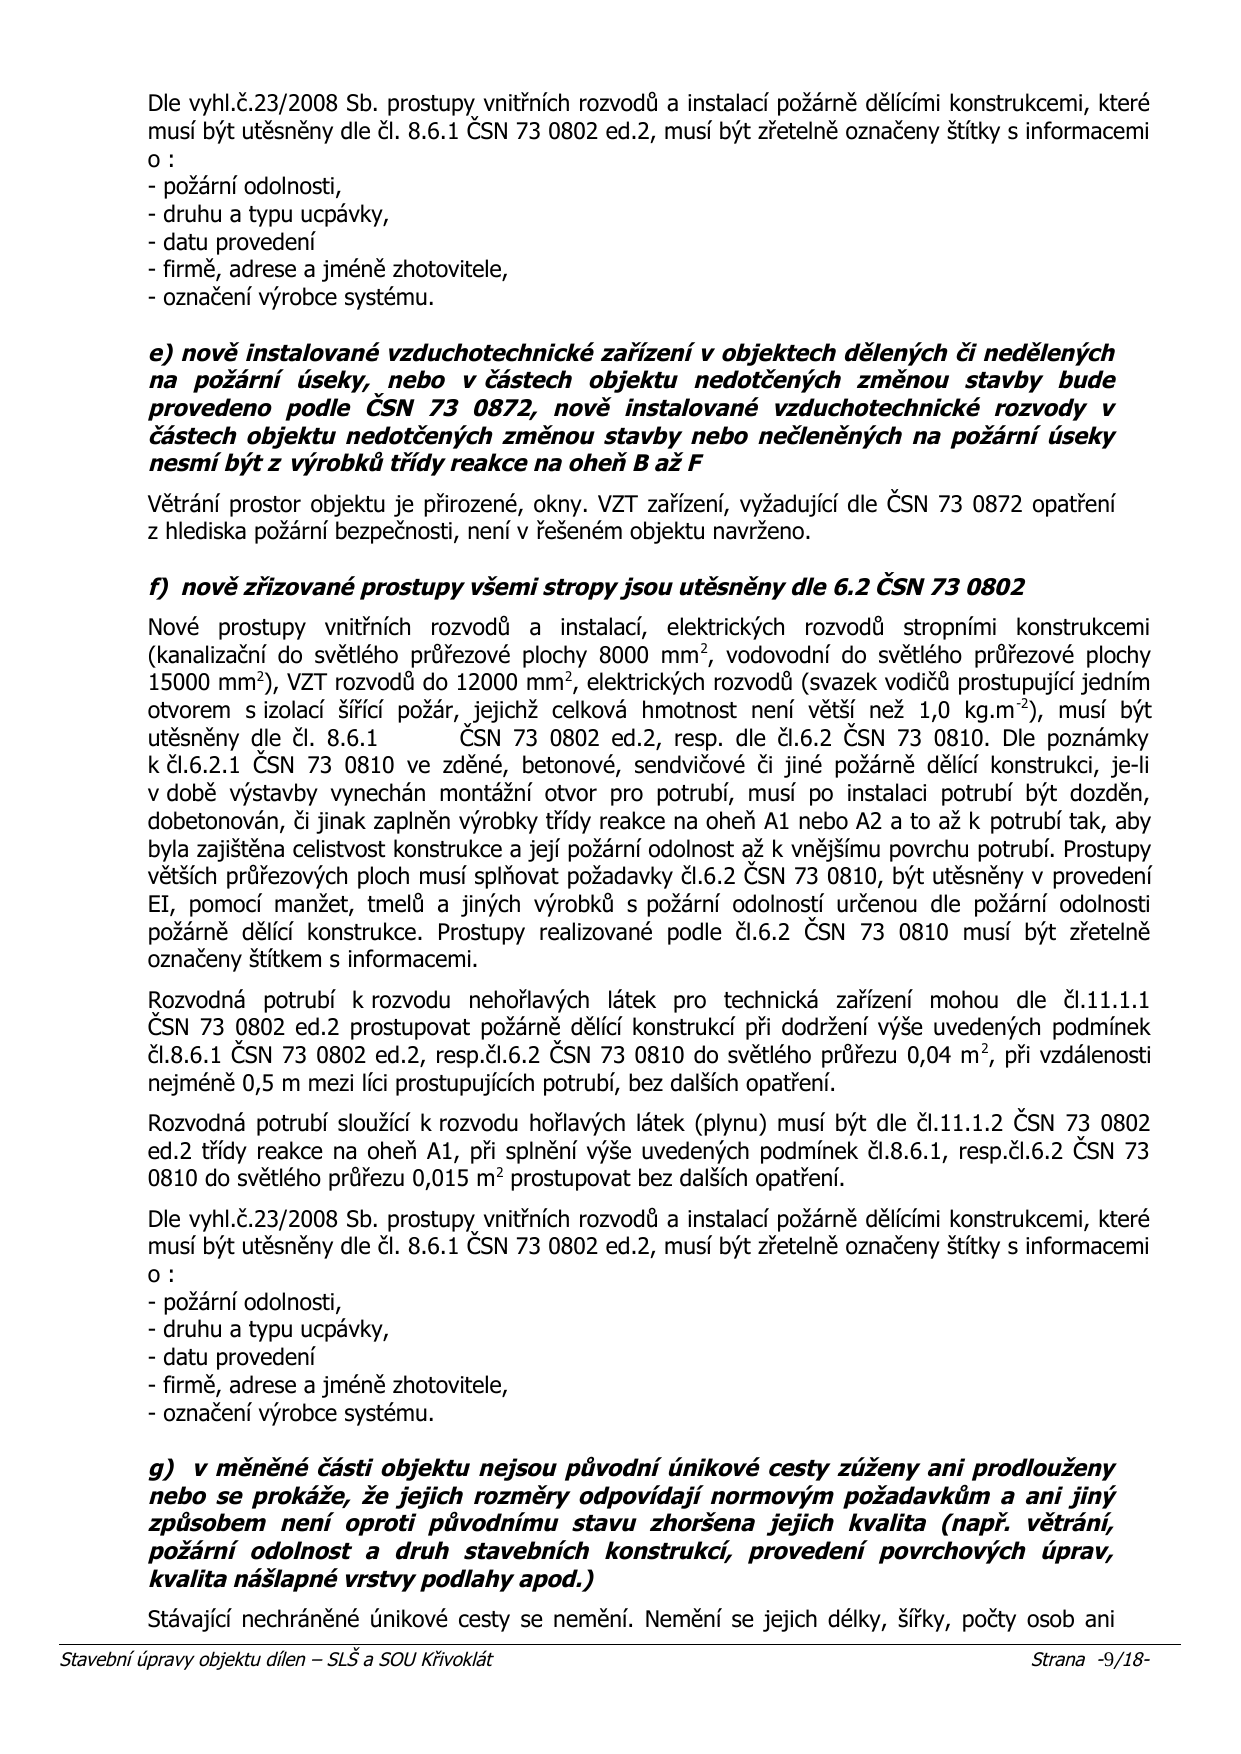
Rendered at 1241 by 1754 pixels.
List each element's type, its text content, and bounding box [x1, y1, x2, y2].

text - označení výrobce systému. [148, 1398, 1152, 1426]
text - požární odolnosti, [148, 1287, 1152, 1315]
text Dle vyhl.č.23/2008 Sb. prostupy vnitřních rozvodů a instalací požárně dělícími konstrukcemi, které musí být utěsněny dle čl. 8.6.1 ČSN 73 0802 ed.2, musí být zřetelně označeny štítky s informacemi o : [148, 1204, 1152, 1287]
text - druhu a typu ucpávky, [148, 1315, 1152, 1343]
text Nové prostupy vnitřních rozvodů a instalací, elektrických rozvodů stropními konstrukcemi (kanalizační do světlého průřezové plochy 8000 mm2, vodovodní do světlého průřezové plochy 15000 mm2), VZT rozvodů do 12000 mm2, elektrických rozvodů (svazek vodičů prostupující jedním otvorem s izolací šířící požár, jejichž celková hmotnost není větší než 1,0 kg.m-2), musí být utěsněny dle čl. 8.6.1 ČSN 73 0802 ed.2, resp. dle čl.6.2 ČSN 73 0810. Dle poznámky k čl.6.2.1 ČSN 73 0810 ve zděné, betonové, sendvičové či jiné požárně dělící konstrukci, je-li v době výstavby vynechán montážní otvor pro potrubí, musí po instalaci potrubí být dozděn, dobetonován, či jinak zaplněn výrobky třídy reakce na oheň A1 nebo A2 a to až k potrubí tak, aby byla zajištěna celistvost konstrukce a její požární odolnost až k vnějšímu povrchu potrubí. Prostupy větších průřezových ploch musí splňovat požadavky čl.6.2 ČSN 73 0810, být utěsněny v provedení EI, pomocí manžet, tmelů a jiných výrobků s požární odolností určenou dle požární odolnosti požárně dělící konstrukce. Prostupy realizované podle čl.6.2 ČSN 73 0810 musí být zřetelně označeny štítkem s informacemi. [148, 612, 1152, 973]
text Dle vyhl.č.23/2008 Sb. prostupy vnitřních rozvodů a instalací požárně dělícími konstrukcemi, které musí být utěsněny dle čl. 8.6.1 ČSN 73 0802 ed.2, musí být zřetelně označeny štítky s informacemi o : [148, 89, 1152, 172]
text e) nově instalované vzduchotechnické zařízení v objektech dělených či nedělených na požární úseky, nebo v částech objektu nedotčených změnou stavby bude provedeno podle ČSN 73 0872, nově instalované vzduchotechnické rozvody v částech objektu nedotčených změnou stavby nebo nečleněných na požární úseky nesmí být z výrobků třídy reakce na oheň B až F [148, 338, 1117, 477]
text Rozvodná potrubí k rozvodu nehořlavých látek pro technická zařízení mohou dle čl.11.1.1 ČSN 73 0802 ed.2 prostupovat požárně dělící konstrukcí při dodržení výše uvedených podmínek čl.8.6.1 ČSN 73 0802 ed.2, resp.čl.6.2 ČSN 73 0810 do světlého průřezu 0,04 m2, při vzdálenosti nejméně 0,5 m mezi líci prostupujících potrubí, bez dalších opatření. [148, 985, 1152, 1096]
text - firmě, adrese a jméně zhotovitele, [148, 255, 1152, 283]
text - druhu a typu ucpávky, [148, 199, 1152, 227]
text - požární odolnosti, [148, 172, 1152, 199]
text Rozvodná potrubí sloužící k rozvodu hořlavých látek (plynu) musí být dle čl.11.1.2 ČSN 73 0802 ed.2 třídy reakce na oheň A1, při splnění výše uvedených podmínek čl.8.6.1, resp.čl.6.2 ČSN 73 0810 do světlého průřezu 0,015 m2 prostupovat bez dalších opatření. [148, 1108, 1152, 1192]
text g) v měněné části objektu nejsou původní únikové cesty zúženy ani prodlouženy nebo se prokáže, že jejich rozměry odpovídají normovým požadavkům a ani jiný způsobem není oproti původnímu stavu zhoršena jejich kvalita (např. větrání, požární odolnost a druh stavebních konstrukcí, provedení povrchových úprav, kvalita nášlapné vrstvy podlahy apod.) [148, 1453, 1117, 1592]
text - datu provedení [148, 1343, 1152, 1370]
text - označení výrobce systému. [148, 283, 1152, 310]
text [148, 1604, 1117, 1632]
text f) nově zřizované prostupy všemi stropy jsou utěsněny dle 6.2 ČSN 73 0802 [148, 572, 1117, 600]
text - datu provedení [148, 227, 1152, 255]
text Větrání prostor objektu je přirozené, okny. VZT zařízení, vyžadující dle ČSN 73 0872 opatření z hlediska požární bezpečnosti, není v řešeném objektu navrženo. [148, 489, 1117, 544]
text - firmě, adrese a jméně zhotovitele, [148, 1370, 1152, 1398]
